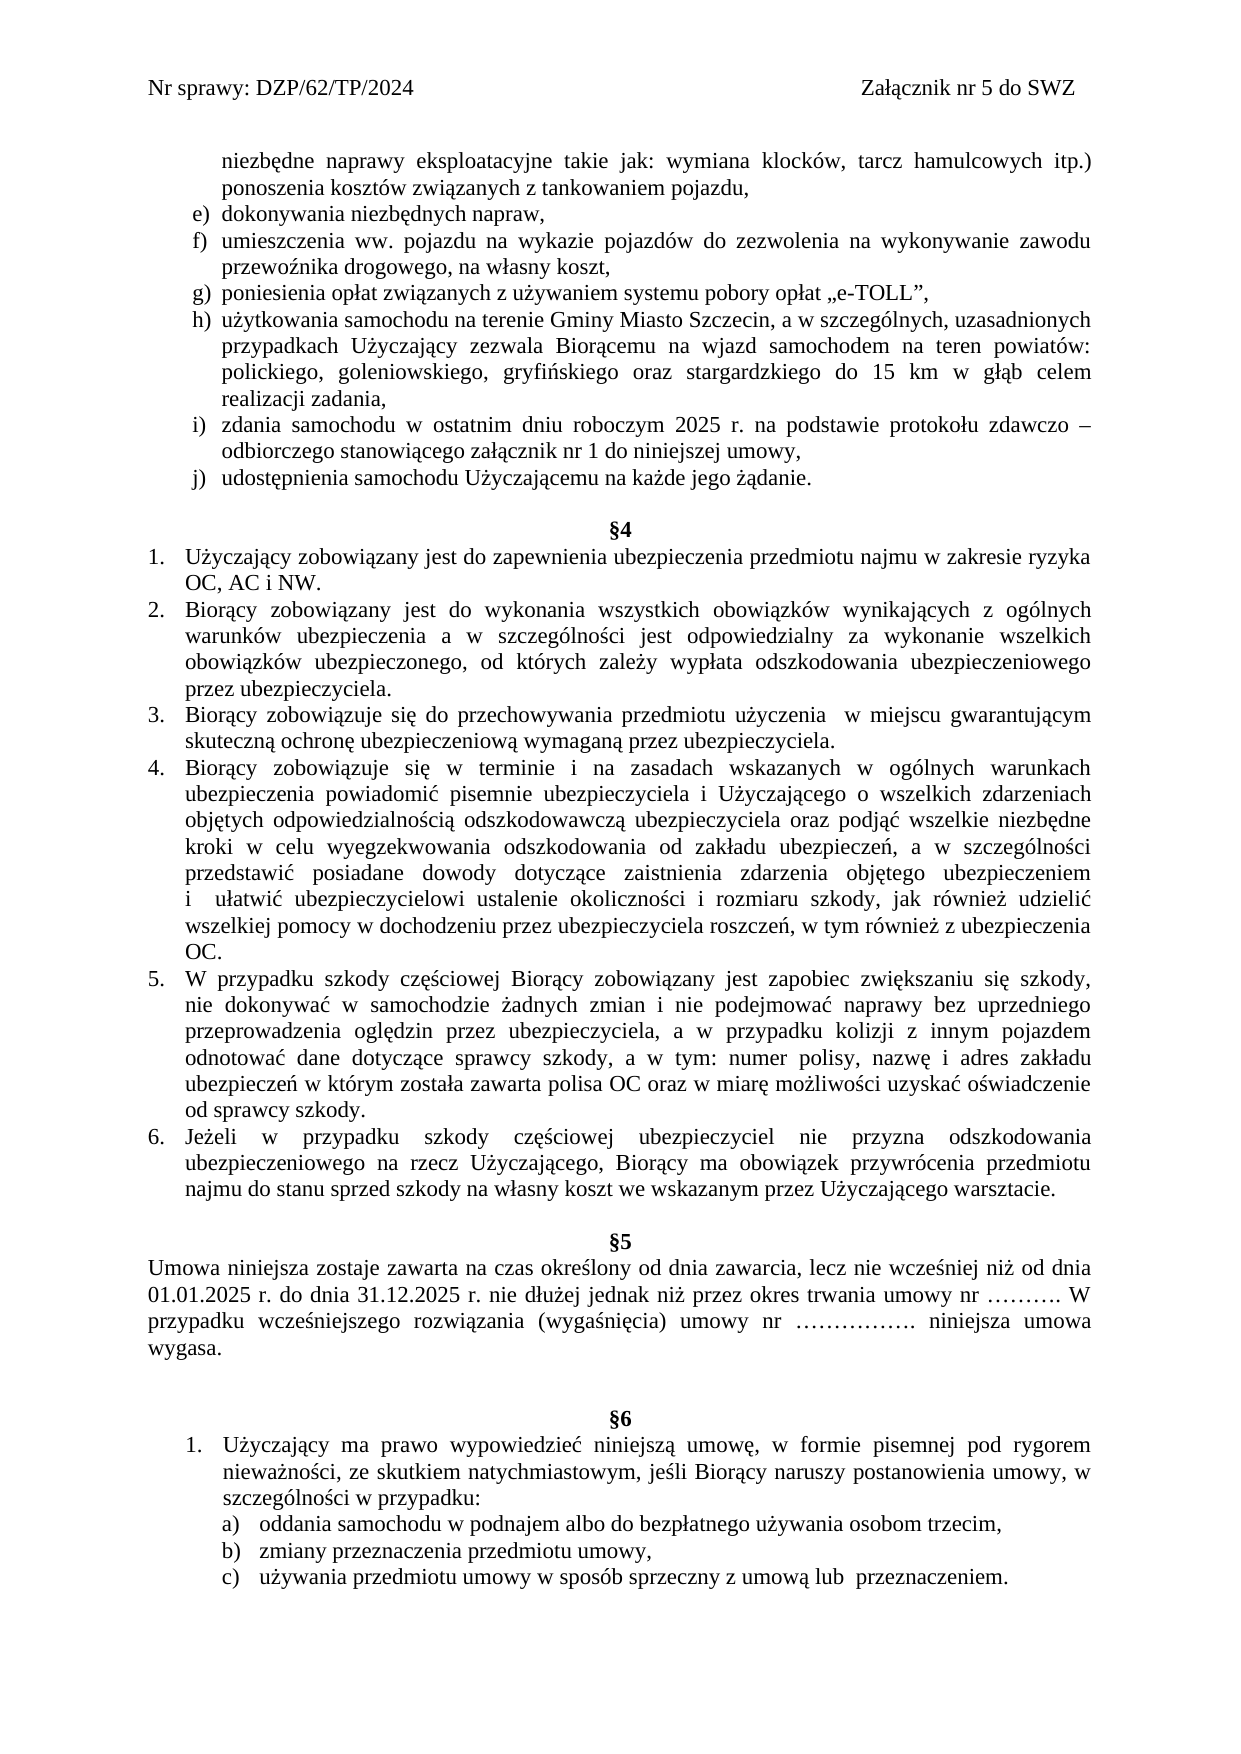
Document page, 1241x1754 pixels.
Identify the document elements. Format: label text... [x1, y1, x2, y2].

text §5 [148, 1228, 1093, 1254]
list Użyczający zobowiązany jest do zapewnienia ubezpieczenia przedmiotu najmu w zakresie ryzyka OC, AC i NW. [148, 543, 1093, 596]
list Biorący zobowiązany jest do wykonania wszystkich obowiązków wynikających z ogólnych warunków ubezpieczenia a w szczególności jest odpowiedzialny za wykonanie wszelkich obowiązków ubezpieczonego, od których zależy wypłata odszkodowania ubezpieczeniowego przez ubezpieczyciela. [148, 596, 1093, 701]
text §6 [148, 1405, 1093, 1431]
list zdania samochodu w ostatnim dniu roboczym 2025 r. na podstawie protokołu zdawczo – odbiorczego stanowiącego załącznik nr 1 do niniejszej umowy, [192, 411, 1093, 464]
list udostępnienia samochodu Użyczającemu na każde jego żądanie. [192, 464, 1093, 490]
list Jeżeli w przypadku szkody częściowej ubezpieczyciel nie przyzna odszkodowania ubezpieczeniowego na rzecz Użyczającego, Biorący ma obowiązek przywrócenia przedmiotu najmu do stanu sprzed szkody na własny koszt we wskazanym przez Użyczającego warsztacie. [148, 1123, 1093, 1202]
list używania przedmiotu umowy w sposób sprzeczny z umową lub przeznaczeniem. [222, 1563, 1093, 1589]
text Umowa niniejsza zostaje zawarta na czas określony od dnia zawarcia, lecz nie wcześniej niż od dnia 01.01.2025 r. do dnia 31.12.2025 r. nie dłużej jednak niż przez okres trwania umowy nr ………. W przypadku wcześniejszego rozwiązania (wygaśnięcia) umowy nr ……………. niniejsza umowa wygasa. [148, 1254, 1093, 1360]
list Użyczający ma prawo wypowiedzieć niniejszą umowę, w formie pisemnej pod rygorem nieważności, ze skutkiem natychmiastowym, jeśli Biorący naruszy postanowienia umowy, w szczególności w przypadku: [185, 1431, 1093, 1510]
list użytkowania samochodu na terenie Gminy Miasto Szczecin, a w szczególnych, uzasadnionych przypadkach Użyczający zezwala Biorącemu na wjazd samochodem na teren powiatów: polickiego, goleniowskiego, gryfińskiego oraz stargardzkiego do 15 km w głąb celem realizacji zadania, [192, 306, 1093, 411]
list Biorący zobowiązuje się w terminie i na zasadach wskazanych w ogólnych warunkach ubezpieczenia powiadomić pisemnie ubezpieczyciela i Użyczającego o wszelkich zdarzeniach objętych odpowiedzialnością odszkodowawczą ubezpieczyciela oraz podjąć wszelkie niezbędne kroki w celu wyegzekwowania odszkodowania od zakładu ubezpieczeń, a w szczególności przedstawić posiadane dowody dotyczące zaistnienia zdarzenia objętego ubezpieczeniem i ułatwić ubezpieczycielowi ustalenie okoliczności i rozmiaru szkody, jak również udzielić wszelkiej pomocy w dochodzeniu przez ubezpieczyciela roszczeń, w tym również z ubezpieczenia OC. [148, 754, 1093, 964]
list W przypadku szkody częściowej Biorący zobowiązany jest zapobiec zwiększaniu się szkody, nie dokonywać w samochodzie żadnych zmian i nie podejmować naprawy bez uprzedniego przeprowadzenia oględzin przez ubezpieczyciela, a w przypadku kolizji z innym pojazdem odnotować dane dotyczące sprawcy szkody, a w tym: numer polisy, nazwę i adres zakładu ubezpieczeń w którym została zawarta polisa OC oraz w miarę możliwości uzyskać oświadczenie od sprawcy szkody. [148, 964, 1093, 1123]
list zmiany przeznaczenia przedmiotu umowy, [222, 1537, 1093, 1563]
list dokonywania niezbędnych napraw, [192, 200, 1093, 227]
list umieszczenia ww. pojazdu na wykazie pojazdów do zezwolenia na wykonywanie zawodu przewoźnika drogowego, na własny koszt, [192, 227, 1093, 279]
text §4 [148, 517, 1093, 543]
list poniesienia opłat związanych z używaniem systemu pobory opłat „e-TOLL”, [192, 279, 1093, 306]
list Biorący zobowiązuje się do przechowywania przedmiotu użyczenia w miejscu gwarantującym skuteczną ochronę ubezpieczeniową wymaganą przez ubezpieczyciela. [148, 701, 1093, 754]
list oddania samochodu w podnajem albo do bezpłatnego używania osobom trzecim, [222, 1510, 1093, 1537]
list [192, 148, 1093, 200]
